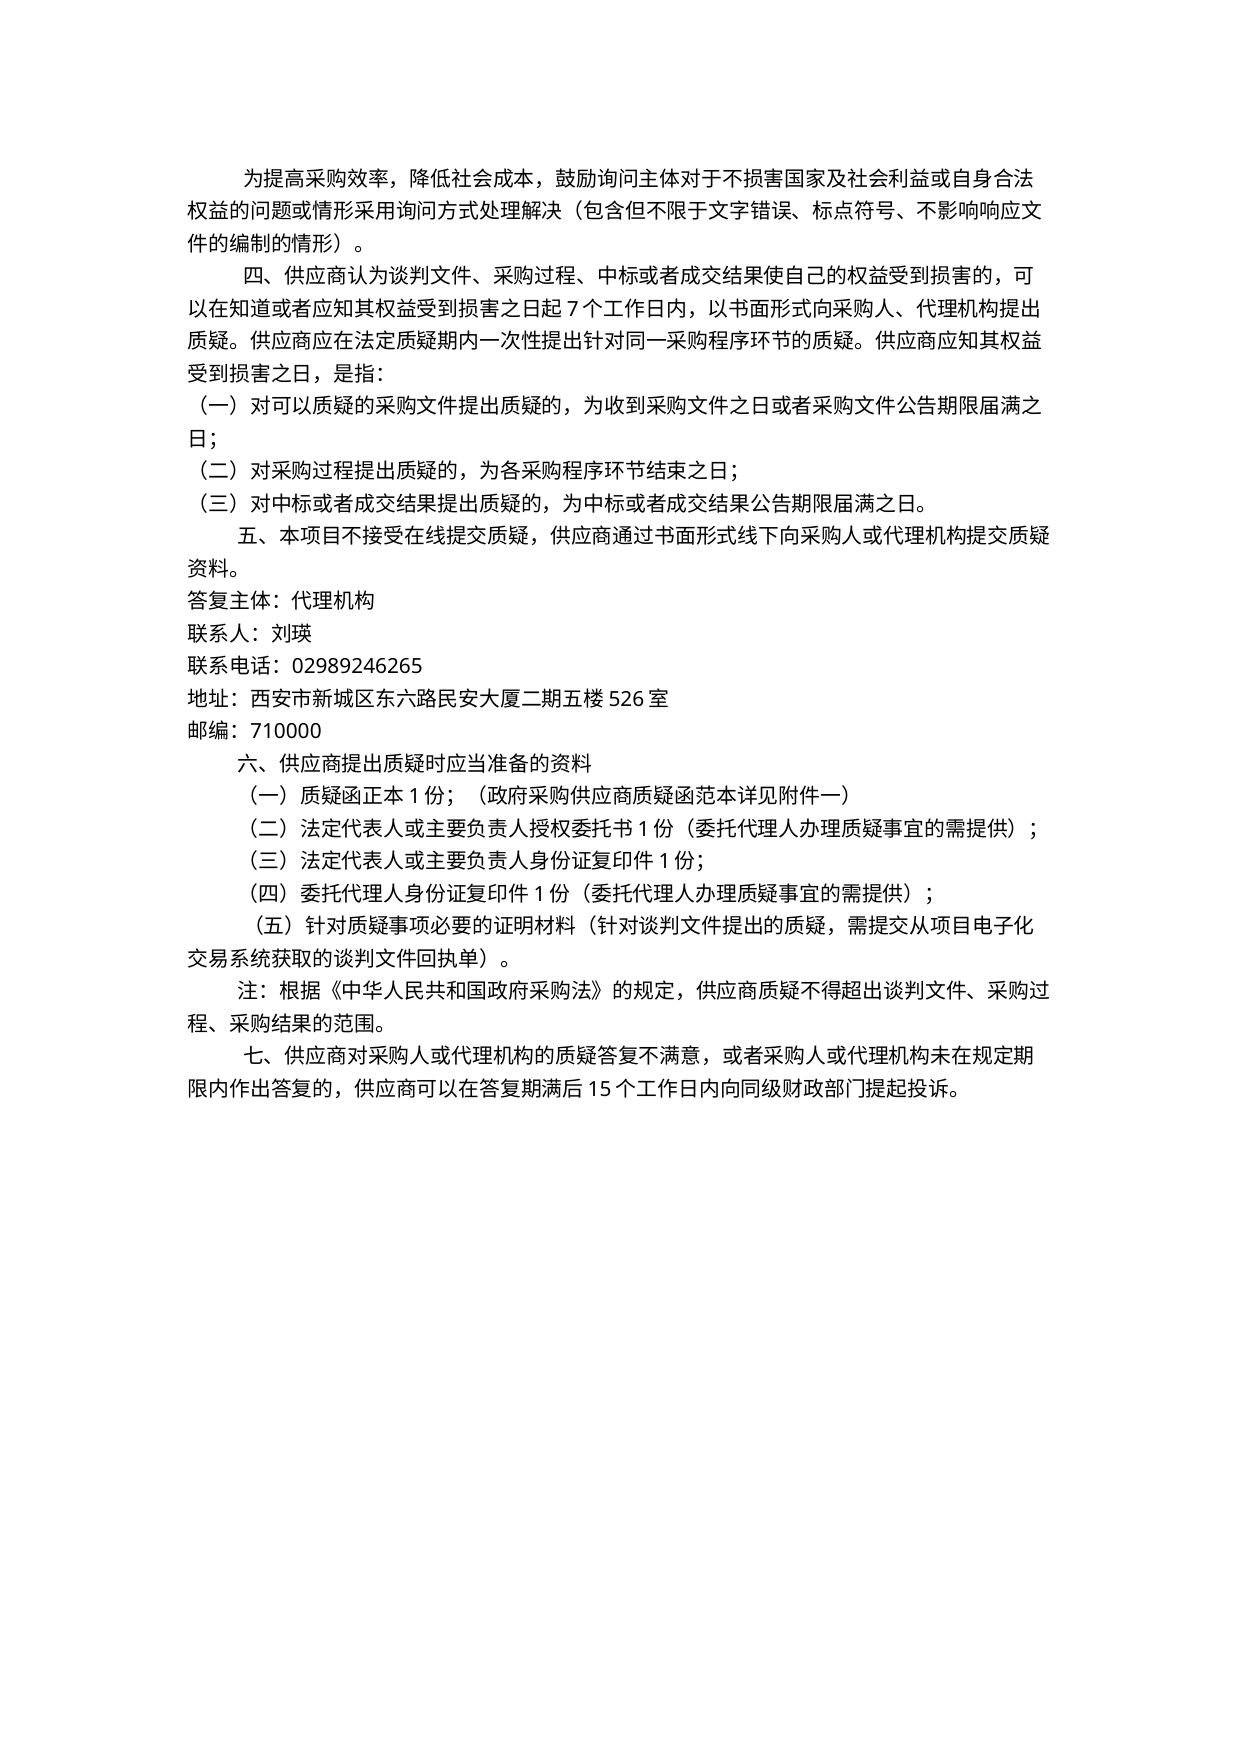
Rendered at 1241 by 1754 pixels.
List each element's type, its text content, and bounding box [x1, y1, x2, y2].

text 地址：西安市新城区东六路民安大厦二期五楼526室 [187, 682, 1053, 714]
text 七、供应商对采购人或代理机构的质疑答复不满意，或者采购人或代理机构未在规定期限内作出答复的，供应商可以在答复期满后15个工作日内向同级财政部门提起投诉。 [187, 1039, 1053, 1104]
text 注：根据《中华人民共和国政府采购法》的规定，供应商质疑不得超出谈判文件、采购过程、采购结果的范围。 [187, 974, 1053, 1039]
text （一）对可以质疑的采购文件提出质疑的，为收到采购文件之日或者采购文件公告期限届满之日； [187, 389, 1053, 454]
text 联系电话：02989246265 [187, 649, 1053, 682]
text （三）对中标或者成交结果提出质疑的，为中标或者成交结果公告期限届满之日。 [187, 487, 1053, 519]
text 五、本项目不接受在线提交质疑，供应商通过书面形式线下向采购人或代理机构提交质疑资料。 [187, 519, 1053, 584]
text （二）法定代表人或主要负责人授权委托书1份（委托代理人办理质疑事宜的需提供）； [187, 812, 1053, 844]
text 联系人：刘瑛 [187, 617, 1053, 649]
text （四）委托代理人身份证复印件1份（委托代理人办理质疑事宜的需提供）； [187, 877, 1053, 909]
text （三）法定代表人或主要负责人身份证复印件1份； [187, 844, 1053, 877]
text （二）对采购过程提出质疑的，为各采购程序环节结束之日； [187, 454, 1053, 487]
text （一）质疑函正本1份；（政府采购供应商质疑函范本详见附件一） [187, 779, 1053, 812]
text 为提高采购效率，降低社会成本，鼓励询问主体对于不损害国家及社会利益或自身合法权益的问题或情形采用询问方式处理解决（包含但不限于文字错误、标点符号、不影响响应文件的编制的情形）。 [187, 162, 1053, 259]
text 六、供应商提出质疑时应当准备的资料 [187, 747, 1053, 779]
text （五）针对质疑事项必要的证明材料（针对谈判文件提出的质疑，需提交从项目电子化交易系统获取的谈判文件回执单）。 [187, 909, 1053, 974]
text 四、供应商认为谈判文件、采购过程、中标或者成交结果使自己的权益受到损害的，可以在知道或者应知其权益受到损害之日起7个工作日内，以书面形式向采购人、代理机构提出质疑。供应商应在法定质疑期内一次性提出针对同一采购程序环节的质疑。供应商应知其权益受到损害之日，是指： [187, 259, 1053, 389]
text 邮编：710000 [187, 714, 1053, 747]
text 答复主体：代理机构 [187, 584, 1053, 617]
